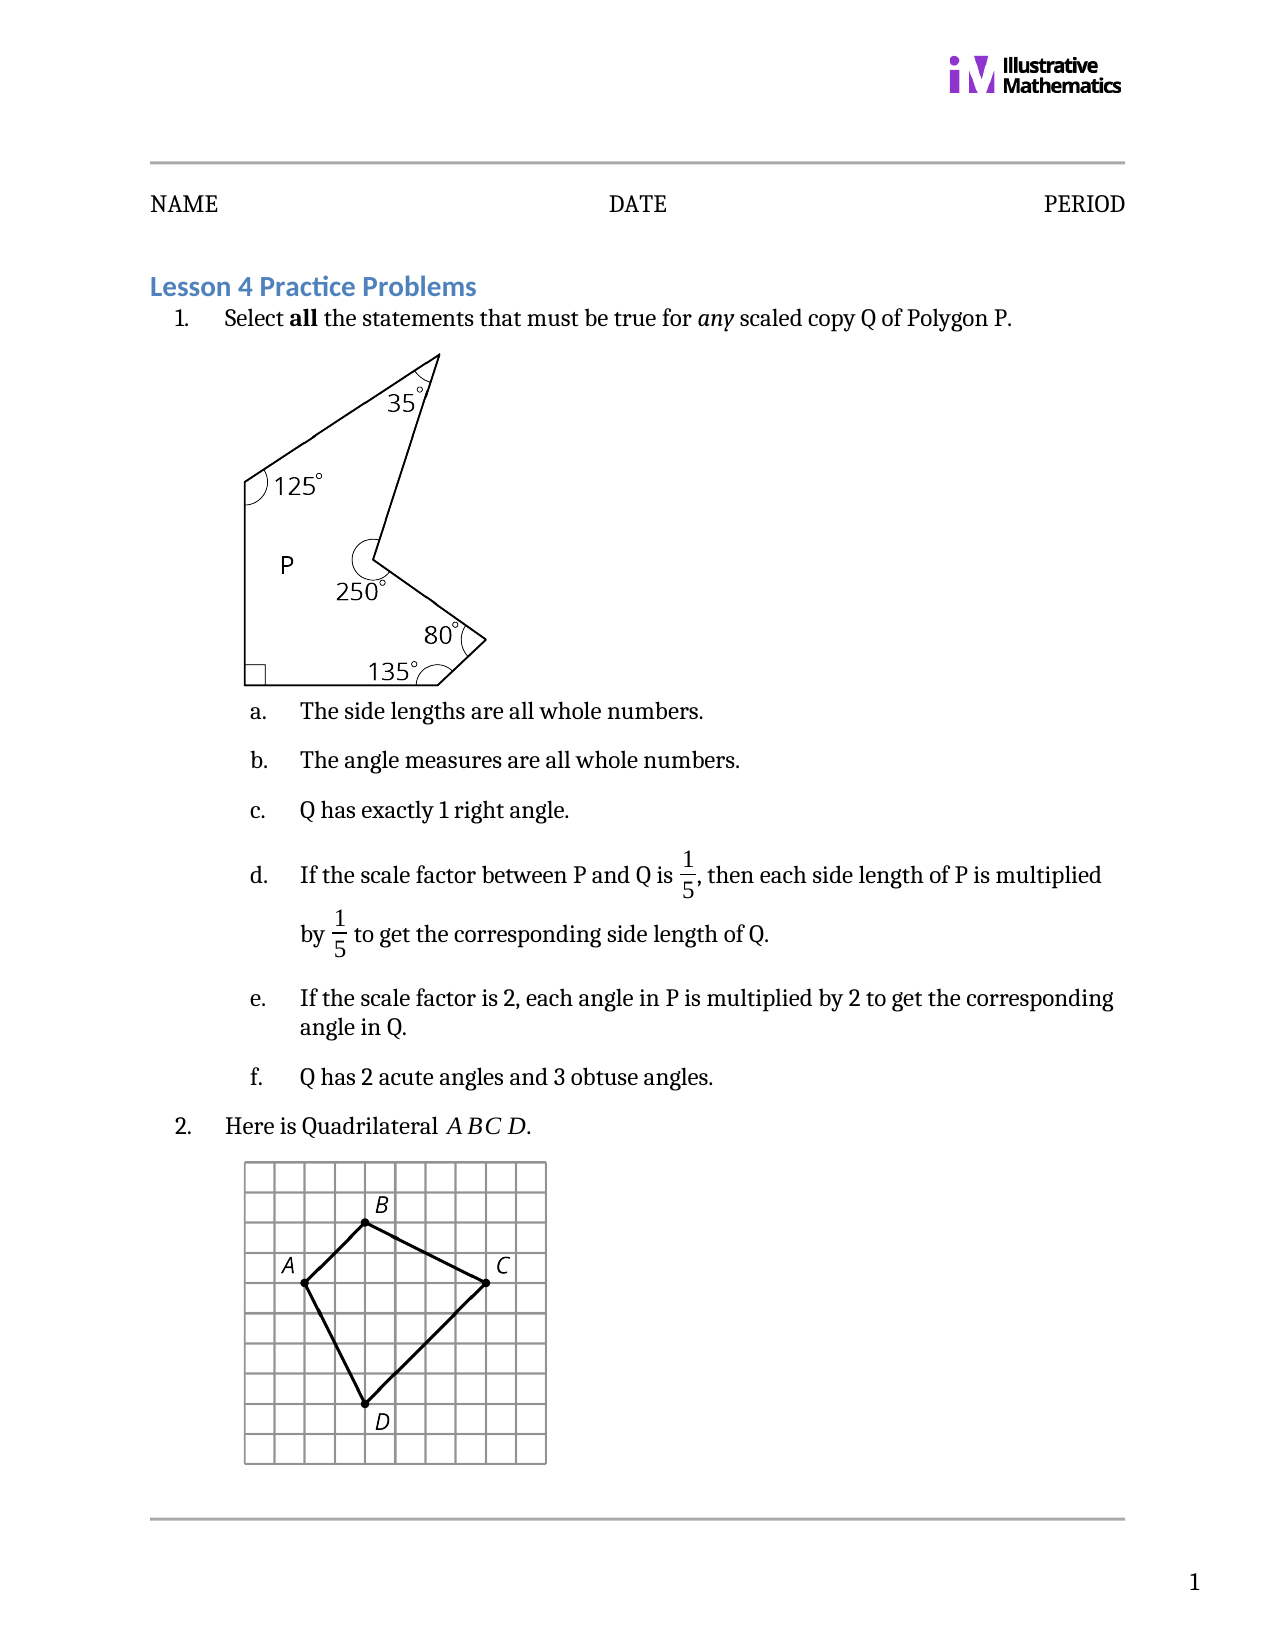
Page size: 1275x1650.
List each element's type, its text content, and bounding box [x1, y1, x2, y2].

list The side lengths are all whole numbers. [250, 697, 1125, 725]
subtitle Lesson 4 Practice Problems [150, 268, 1125, 304]
list Q has 2 acute angles and 3 obtuse angles. [250, 1062, 1125, 1091]
list Q has exactly 1 right angle. [250, 796, 1125, 824]
picture [243, 1161, 547, 1465]
picture [949, 55, 1121, 93]
list The angle measures are all whole numbers. [250, 746, 1125, 775]
list Select all the statements that must be true for any scaled copy Q of Polygon P. [175, 304, 1125, 333]
list If the scale factor is 2, each angle in P is multiplied by 2 to get the corresponding angle in Q. [250, 984, 1125, 1042]
picture [243, 353, 487, 687]
list Here is Quadrilateral . [175, 1112, 1125, 1141]
list If the scale factor between P and Q is , then each side length of P is multiplied by to get the corresponding side length of Q. [250, 845, 1125, 963]
